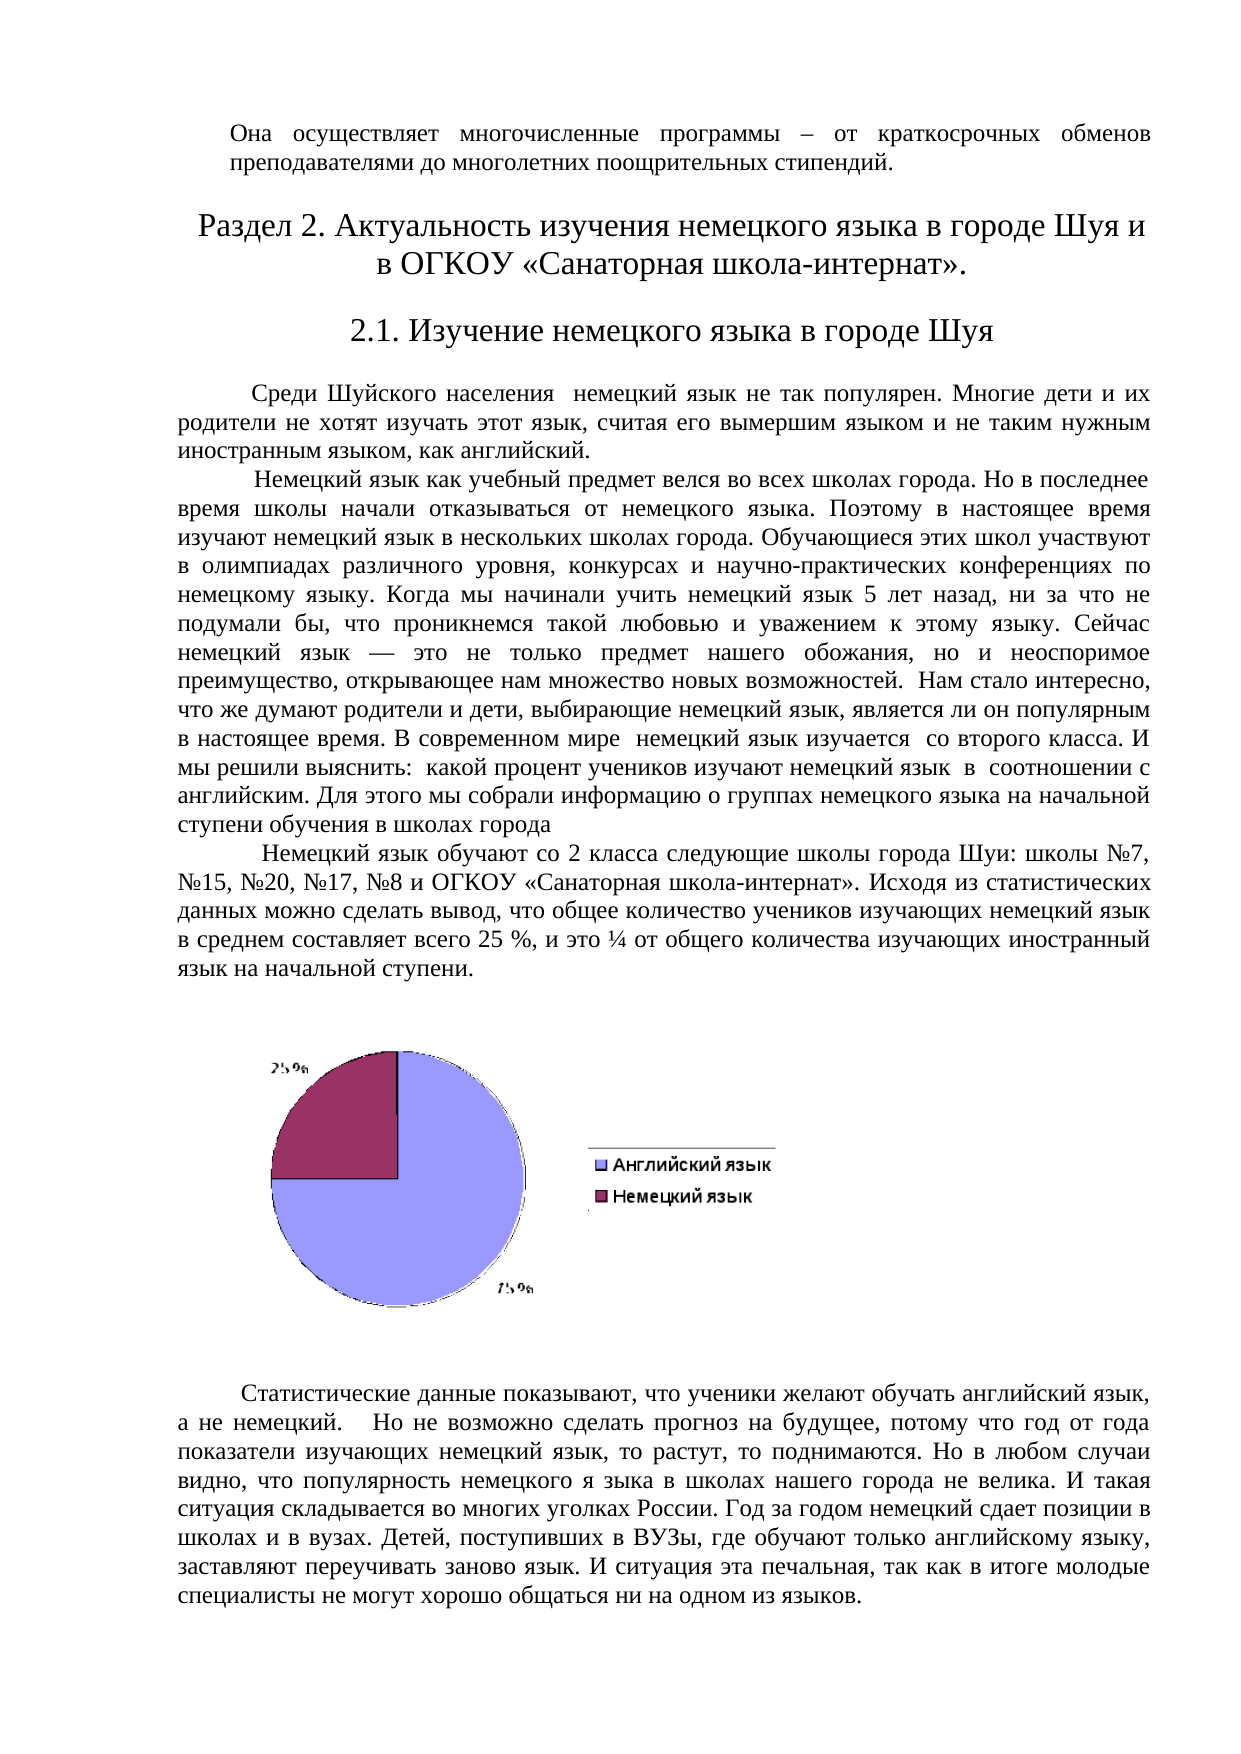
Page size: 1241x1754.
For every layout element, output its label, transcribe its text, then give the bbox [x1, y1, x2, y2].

text Раздел 2. Актуальность изучения немецкого языка в городе Шуя и в ОГКОУ «Санаторная школа-интернат». [192, 205, 1152, 281]
text Немецкий язык обучают со 2 класса следующие школы города Шуи: школы №7, №15, №20, №17, №8 и ОГКОУ «Санаторная школа-интернат». Исходя из статистических данных можно сделать вывод, что общее количество учеников изучающих немецкий язык в среднем составляет всего 25 %, и это ¼ от общего количества изучающих иностранный язык на начальной ступени. [177, 838, 1152, 982]
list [192, 118, 1152, 176]
text Среди Шуйского населения немецкий язык не так популярен. Многие дети и их родители не хотят изучать этот язык, считая его вымершим языком и не таким нужным иностранным языком, как английский. [177, 378, 1152, 464]
picture [177, 1011, 792, 1350]
text Статистические данные показывают, что ученики желают обучать английский язык, а не немецкий. Но не возможно сделать прогноз на будущее, потому что год от года показатели изучающих немецкий язык, то растут, то поднимаются. Но в любом случаи видно, что популярность немецкого я зыка в школах нашего города не велика. И такая ситуация складывается во многих уголках России. Год за годом немецкий сдает позиции в школах и в вузах. Детей, поступивших в ВУЗы, где обучают только английскому языку, заставляют переучивать заново язык. И ситуация эта печальная, так как в итоге молодые специалисты не могут хорошо общаться ни на одном из языков. [177, 1378, 1152, 1608]
text 2.1. Изучение немецкого языка в городе Шуя [192, 311, 1152, 349]
text Немецкий язык как учебный предмет велся во всех школах города. Но в последнее время школы начали отказываться от немецкого языка. Поэтому в настоящее время изучают немецкий язык в нескольких школах города. Обучающиеся этих школ участвуют в олимпиадах различного уровня, конкурсах и научно-практических конференциях по немецкому языку. Когда мы начинали учить немецкий язык 5 лет назад, ни за что не подумали бы, что проникнемся такой любовью и уважением к этому языку. Сейчас немецкий язык — это не только предмет нашего обожания, но и неоспоримое преимущество, открывающее нам множество новых возможностей. Нам стало интересно, что же думают родители и дети, выбирающие немецкий язык, является ли он популярным в настоящее время. В современном мире немецкий язык изучается со второго класса. И мы решили выяснить: какой процент учеников изучают немецкий язык в соотношении с английским. Для этого мы собрали информацию о группах немецкого языка на начальной ступени обучения в школах города [177, 464, 1152, 838]
